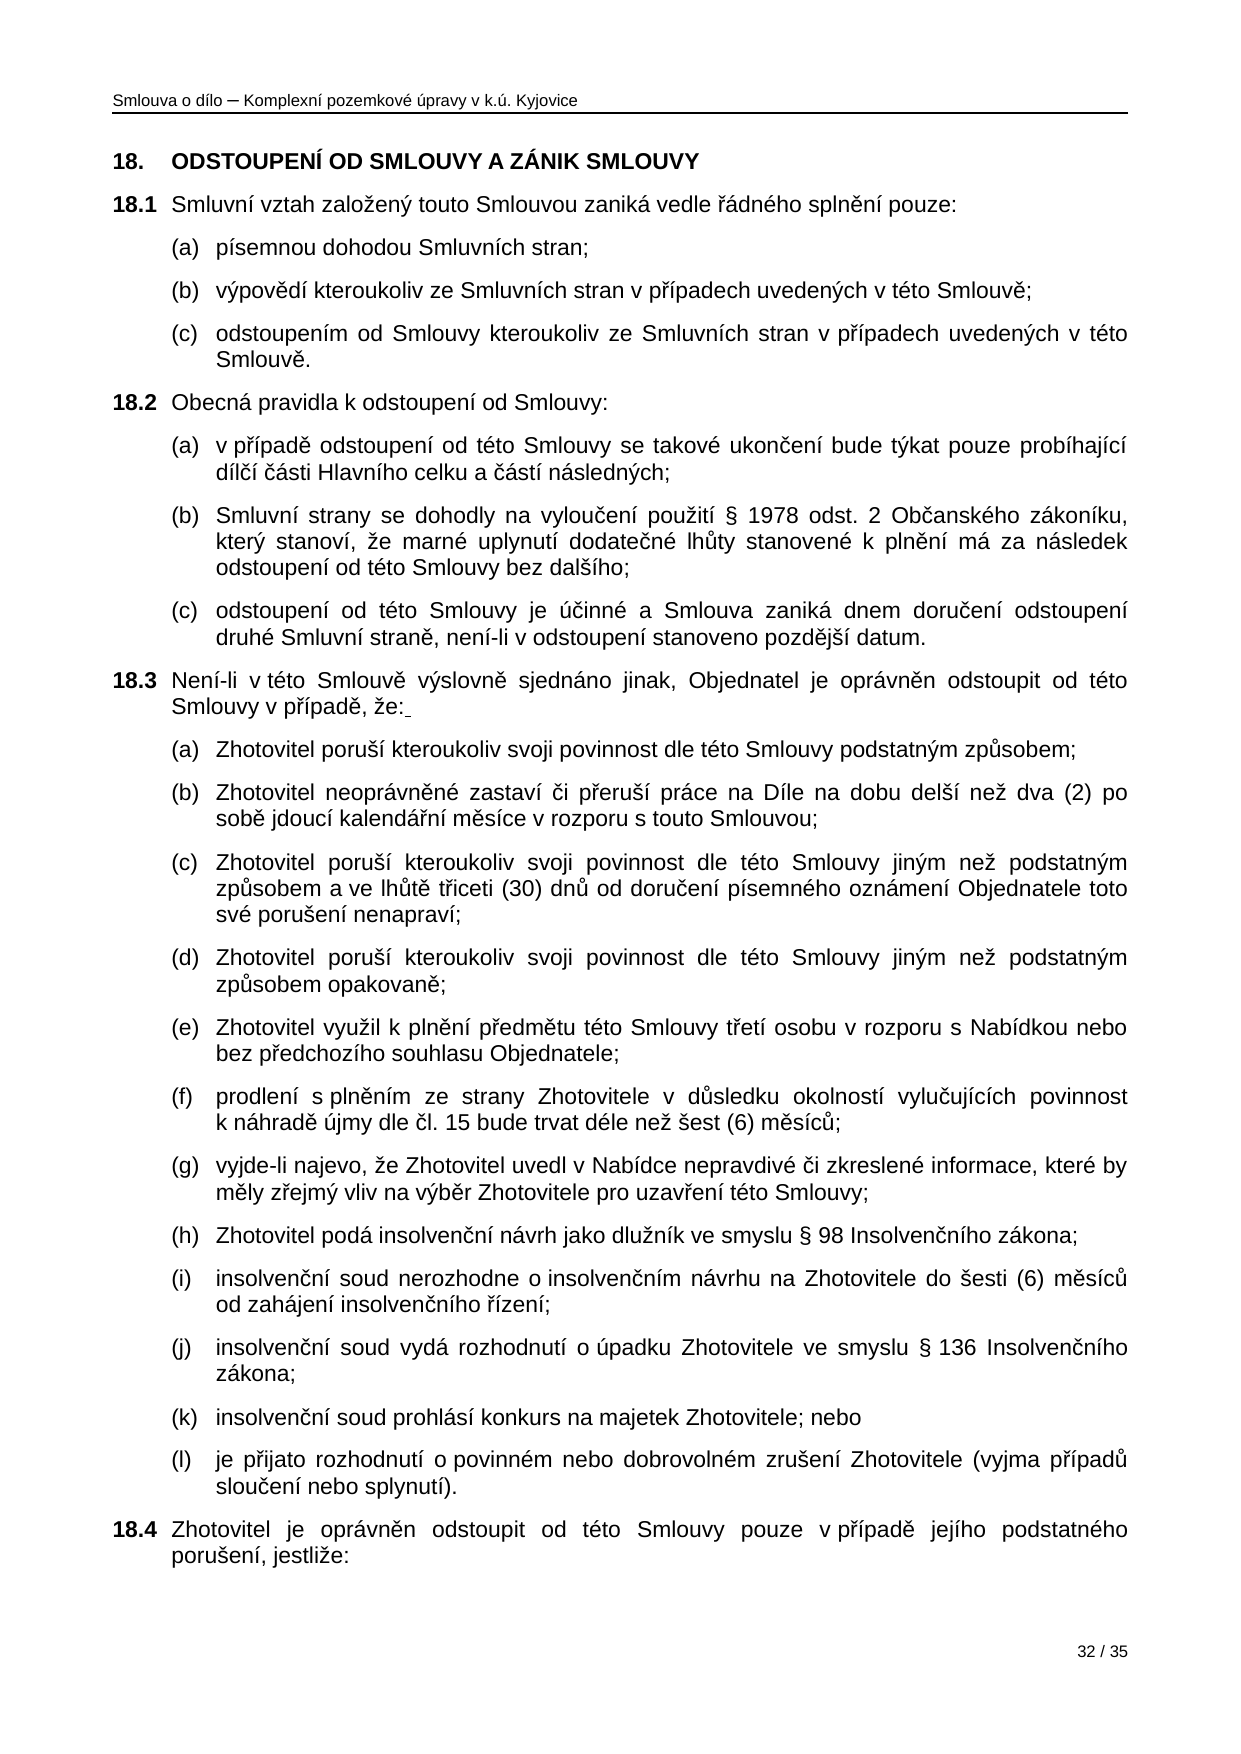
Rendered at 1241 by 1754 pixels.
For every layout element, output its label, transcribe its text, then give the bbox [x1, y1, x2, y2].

list vyjde-li najevo, že Zhotovitel uvedl v Nabídce nepravdivé či zkreslené informace, které by měly zřejmý vliv na výběr Zhotovitele pro uzavření této Smlouvy; [171, 1152, 1128, 1205]
list výpovědí kteroukoliv ze Smluvních stran v případech uvedených v této Smlouvě; [171, 277, 1128, 303]
text Smluvní vztah založený touto Smlouvou zaniká vedle řádného splnění pouze: [112, 191, 1128, 217]
list Zhotovitel poruší kteroukoliv svoji povinnost dle této Smlouvy podstatným způsobem; [171, 736, 1128, 762]
list Smluvní strany se dohodly na vyloučení použití § 1978 odst. 2 Občanského zákoníku, který stanoví, že marné uplynutí dodatečné lhůty stanovené k plnění má za následek odstoupení od této Smlouvy bez dalšího; [171, 502, 1128, 581]
list insolvenční soud prohlásí konkurs na majetek Zhotovitele; nebo [171, 1403, 1128, 1430]
list insolvenční soud nerozhodne o insolvenčním návrhu na Zhotovitele do šesti (6) měsíců od zahájení insolvenčního řízení; [171, 1265, 1128, 1317]
text Zhotovitel je oprávněn odstoupit od této Smlouvy pouze v případě jejího podstatného porušení, jestliže: [112, 1516, 1128, 1568]
list je přijato rozhodnutí o povinném nebo dobrovolném zrušení Zhotovitele (vyjma případů sloučení nebo splynutí). [171, 1446, 1128, 1499]
list odstoupením od Smlouvy kteroukoliv ze Smluvních stran v případech uvedených v této Smlouvě. [171, 320, 1128, 372]
list Zhotovitel neoprávněné zastaví či přeruší práce na Díle na dobu delší než dva (2) po sobě jdoucí kalendářní měsíce v rozporu s touto Smlouvou; [171, 779, 1128, 832]
list Zhotovitel podá insolvenční návrh jako dlužník ve smyslu § 98 Insolvenčního zákona; [171, 1222, 1128, 1248]
text Není-li v této Smlouvě výslovně sjednáno jinak, Objednatel je oprávněn odstoupit od této Smlouvy v případě, že: [112, 667, 1128, 719]
text ODSTOUPENÍ OD SMLOUVY a zánik smlouvy [112, 148, 1128, 174]
list insolvenční soud vydá rozhodnutí o úpadku Zhotovitele ve smyslu § 136 Insolvenčního zákona; [171, 1334, 1128, 1387]
list v případě odstoupení od této Smlouvy se takové ukončení bude týkat pouze probíhající dílčí části Hlavního celku a částí následných; [171, 432, 1128, 485]
text Obecná pravidla k odstoupení od Smlouvy: [112, 389, 1128, 416]
list prodlení s plněním ze strany Zhotovitele v důsledku okolností vylučujících povinnost k náhradě újmy dle čl. 15 bude trvat déle než šest (6) měsíců; [171, 1083, 1128, 1136]
list Zhotovitel využil k plnění předmětu této Smlouvy třetí osobu v rozporu s Nabídkou nebo bez předchozího souhlasu Objednatele; [171, 1013, 1128, 1066]
list Zhotovitel poruší kteroukoliv svoji povinnost dle této Smlouvy jiným než podstatným způsobem a ve lhůtě třiceti (30) dnů od doručení písemného oznámení Objednatele toto své porušení nenapraví; [171, 848, 1128, 927]
list Zhotovitel poruší kteroukoliv svoji povinnost dle této Smlouvy jiným než podstatným způsobem opakovaně; [171, 944, 1128, 997]
list písemnou dohodou Smluvních stran; [171, 234, 1128, 260]
list odstoupení od této Smlouvy je účinné a Smlouva zaniká dnem doručení odstoupení druhé Smluvní straně, není-li v odstoupení stanoveno pozdější datum. [171, 597, 1128, 650]
